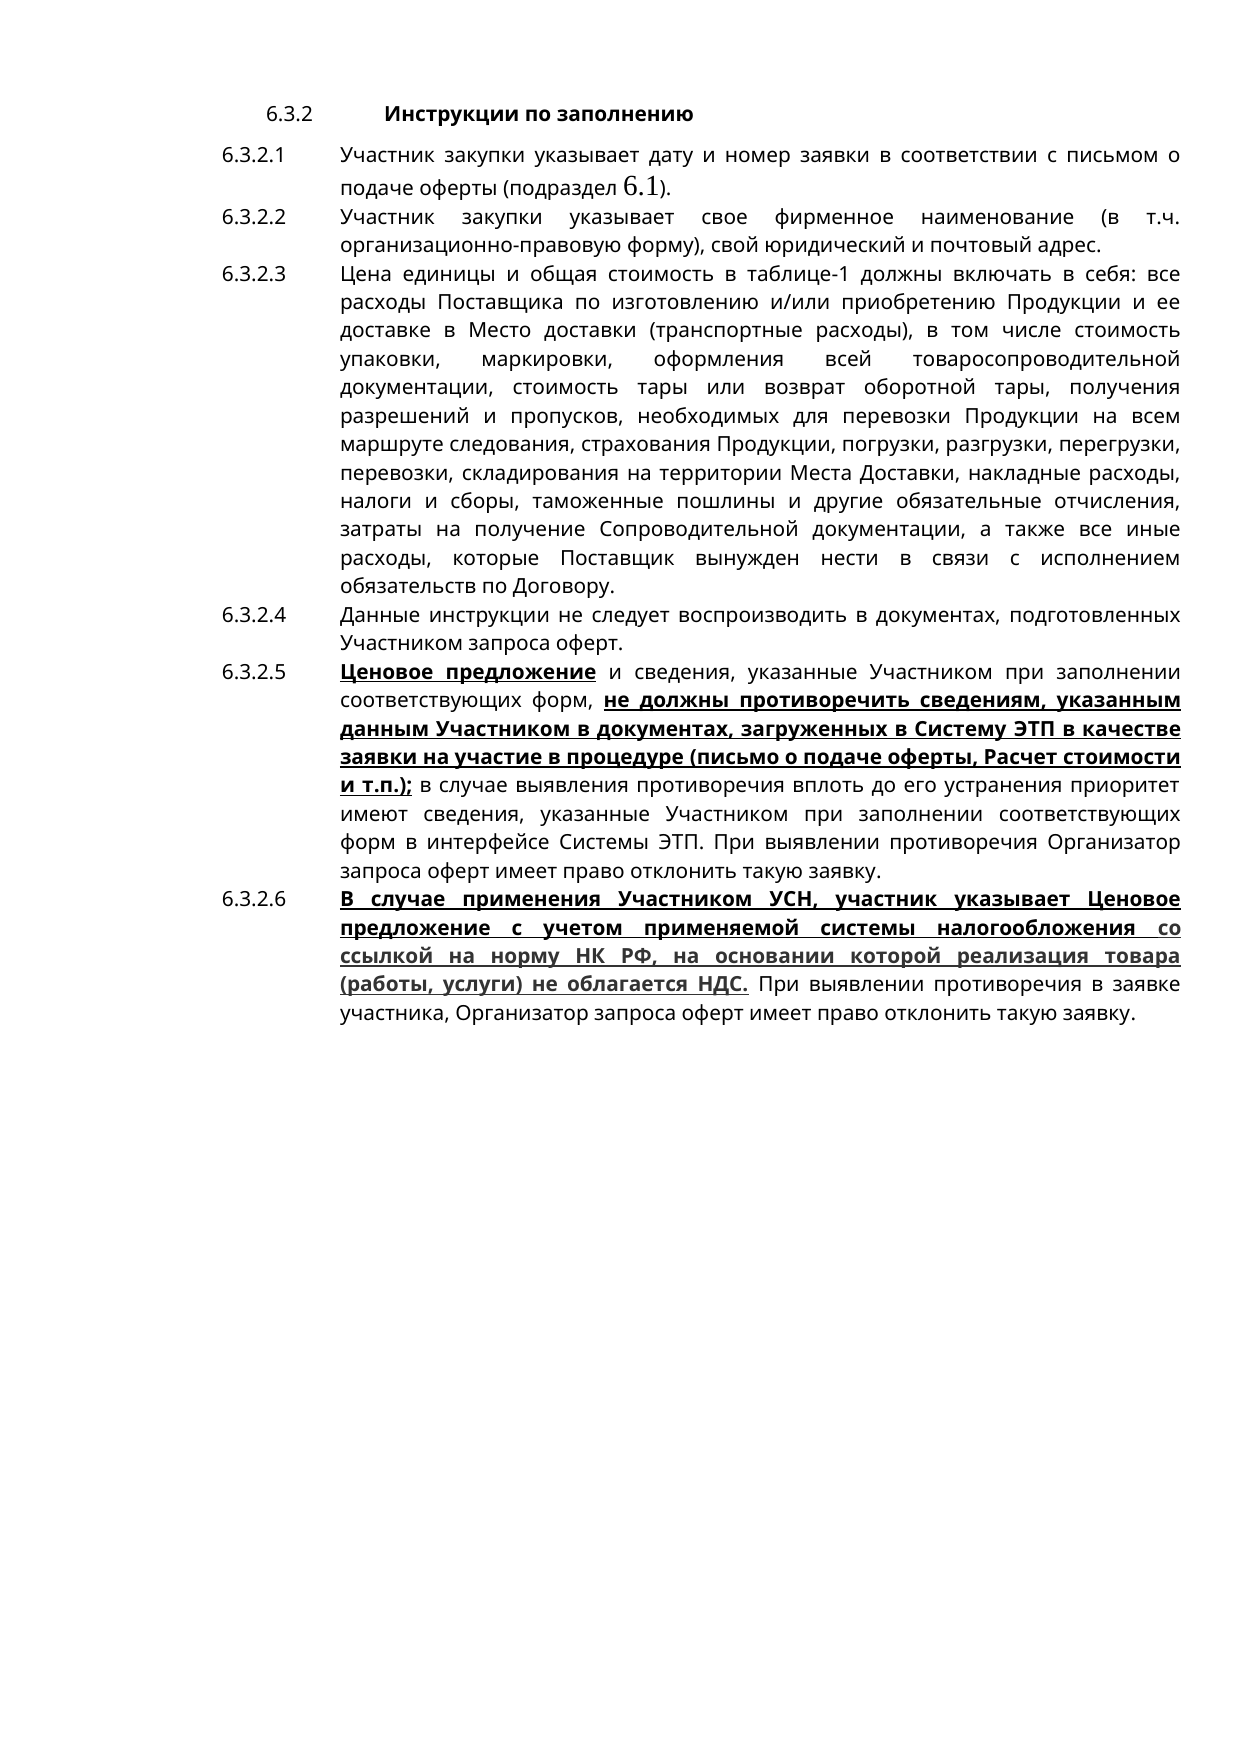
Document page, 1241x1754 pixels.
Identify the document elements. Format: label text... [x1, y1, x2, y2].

list Данные инструкции не следует воспроизводить в документах, подготовленных Участником запроса оферт. [222, 600, 1181, 657]
list Ценовое предложение и сведения, указанные Участником при заполнении соответствующих форм, не должны противоречить сведениям, указанным данным Участником в документах, загруженных в Систему ЭТП в качестве заявки на участие в процедуре (письмо о подаче оферты, Расчет стоимости и т.п.); в случае выявления противоречия вплоть до его устранения приоритет имеют сведения, указанные Участником при заполнении соответствующих форм в интерфейсе Системы ЭТП. При выявлении противоречия Организатор запроса оферт имеет право отклонить такую заявку. [222, 657, 1181, 884]
list Участник закупки указывает дату и номер заявки в соответствии с письмом о подаче оферты (подраздел 6.1). [222, 140, 1181, 202]
list Цена единицы и общая стоимость в таблице-1 должны включать в себя: все расходы Поставщика по изготовлению и/или приобретению Продукции и ее доставке в Место доставки (транспортные расходы), в том числе стоимость упаковки, маркировки, оформления всей товаросопроводительной документации, стоимость тары или возврат оборотной тары, получения разрешений и пропусков, необходимых для перевозки Продукции на всем маршруте следования, страхования Продукции, погрузки, разгрузки, перегрузки, перевозки, складирования на территории Места Доставки, накладные расходы, налоги и сборы, таможенные пошлины и другие обязательные отчисления, затраты на получение Сопроводительной документации, а также все иные расходы, которые Поставщик вынужден нести в связи с исполнением обязательств по Договору. [222, 259, 1181, 600]
list Участник закупки указывает свое фирменное наименование (в т.ч. организационно-правовую форму), свой юридический и почтовый адрес. [222, 202, 1181, 259]
list В случае применения Участником УСН, участник указывает Ценовое предложение с учетом применяемой системы налогообложения со ссылкой на норму НК РФ, на основании которой реализация товара (работы, услуги) не облагается НДС. При выявлении противоречия в заявке участника, Организатор запроса оферт имеет право отклонить такую заявку. [222, 884, 1181, 1026]
list Инструкции по заполнению [266, 99, 1181, 127]
